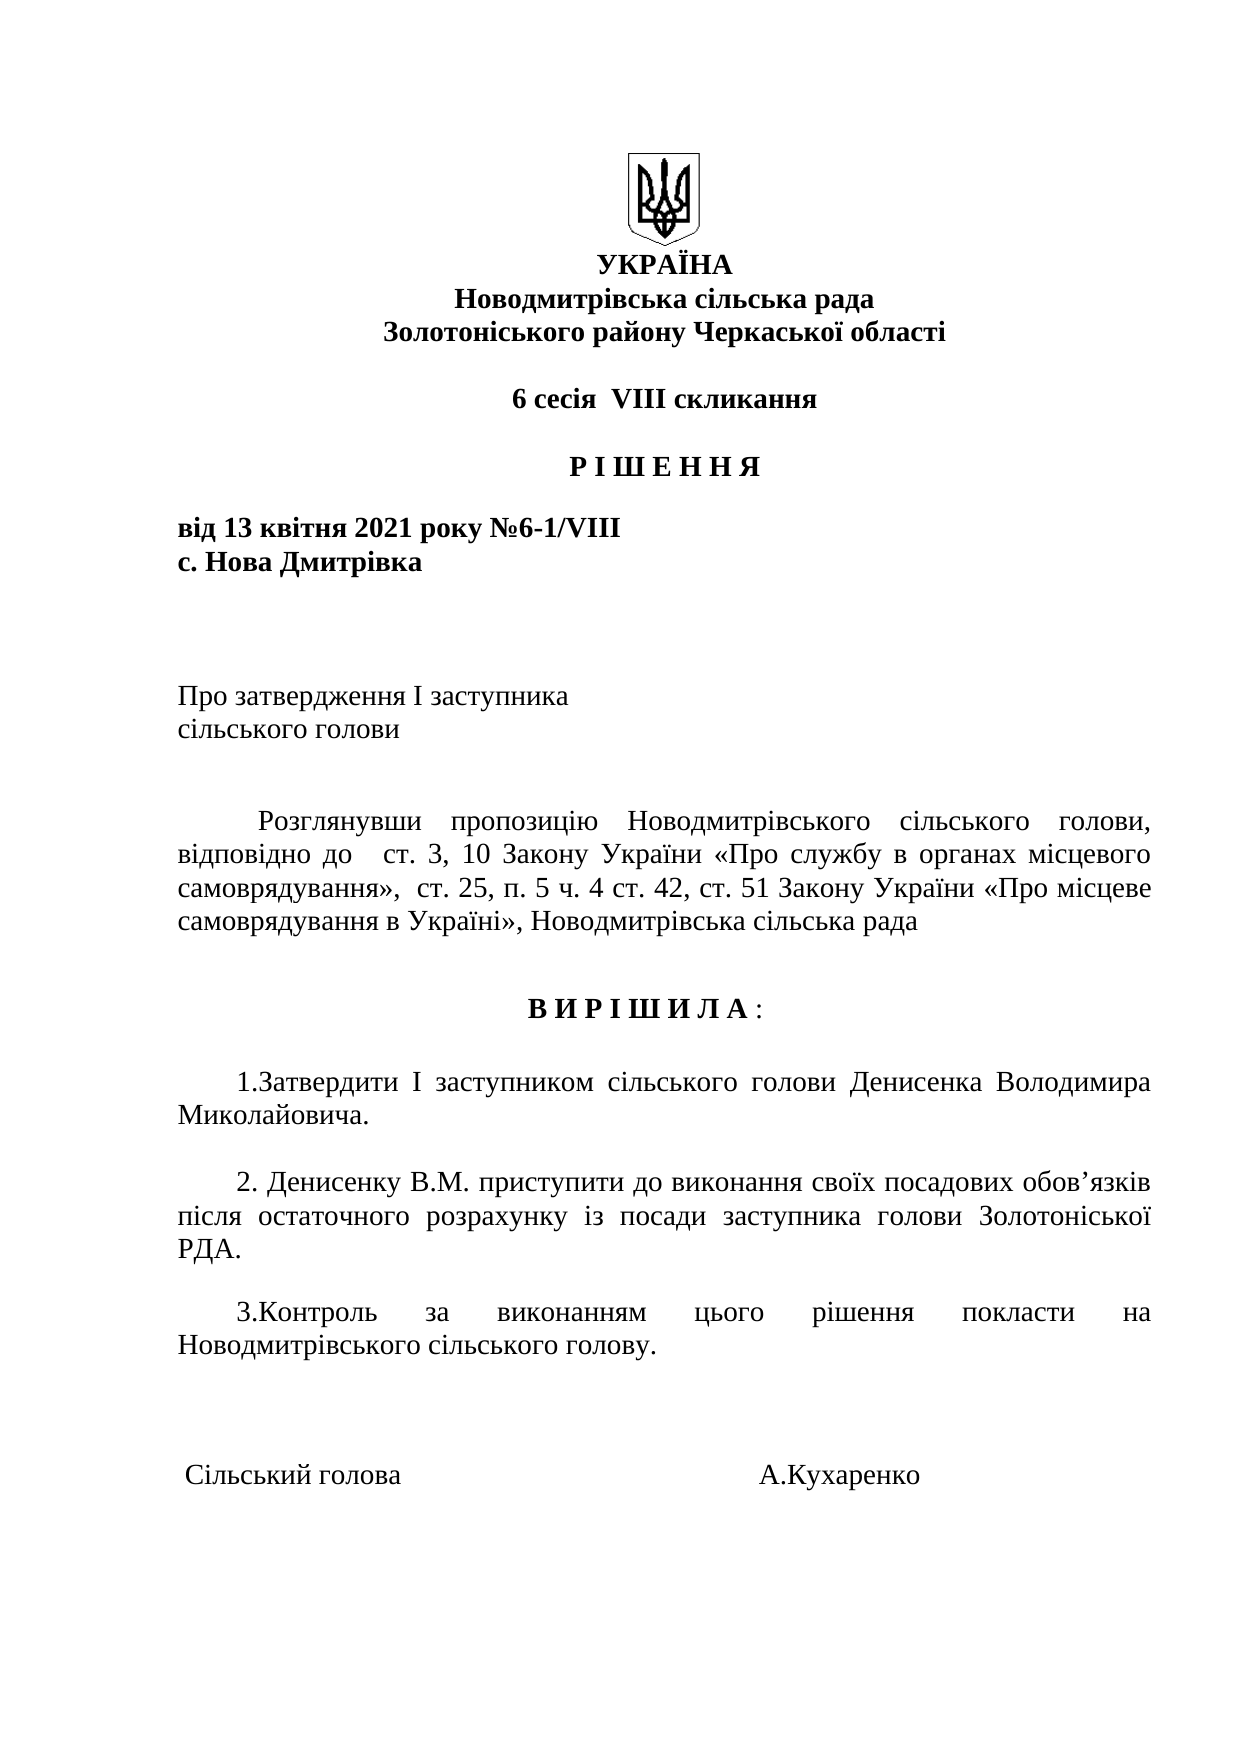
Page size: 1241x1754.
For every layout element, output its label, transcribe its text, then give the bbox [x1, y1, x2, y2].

text від 13 квітня 2021 року №6-1/VІІІ [177, 510, 1152, 544]
text 3.Контроль за виконанням цього рішення покласти на Новодмитрівського сільського голову. [177, 1294, 1152, 1361]
text Про затвердження І заступника [177, 678, 1152, 712]
text Золотоніського району Черкаської області [177, 314, 1152, 348]
text Розглянувши пропозицію Новодмитрівського сільського голови, відповідно до ст. 3, 10 Закону України «Про службу в органах місцевого самоврядування», ст. 25, п. 5 ч. 4 ст. 42, ст. 51 Закону України «Про місцеве самоврядування в Україні», Новодмитрівська сільська рада [177, 803, 1152, 937]
text Сільський голова А.Кухаренко [177, 1457, 1152, 1490]
text 6 сесія VIІІ скликання [177, 382, 1152, 415]
text Новодмитрівська сільська рада [177, 281, 1152, 314]
text 1.Затвердити І заступником сільського голови Денисенка Володимира Миколайовича. [177, 1064, 1152, 1131]
text с. Нова Дмитрівка [177, 544, 1152, 577]
text УКРАЇНА [177, 247, 1152, 281]
text сільського голови [177, 712, 1152, 745]
text В И Р І Ш И Л А : [177, 991, 1152, 1025]
text Р І Ш Е Н Н Я [177, 449, 1152, 482]
text 2. Денисенку В.М. приступити до виконання своїх посадових обов’язків після остаточного розрахунку із посади заступника голови Золотоніської РДА. [177, 1164, 1152, 1265]
